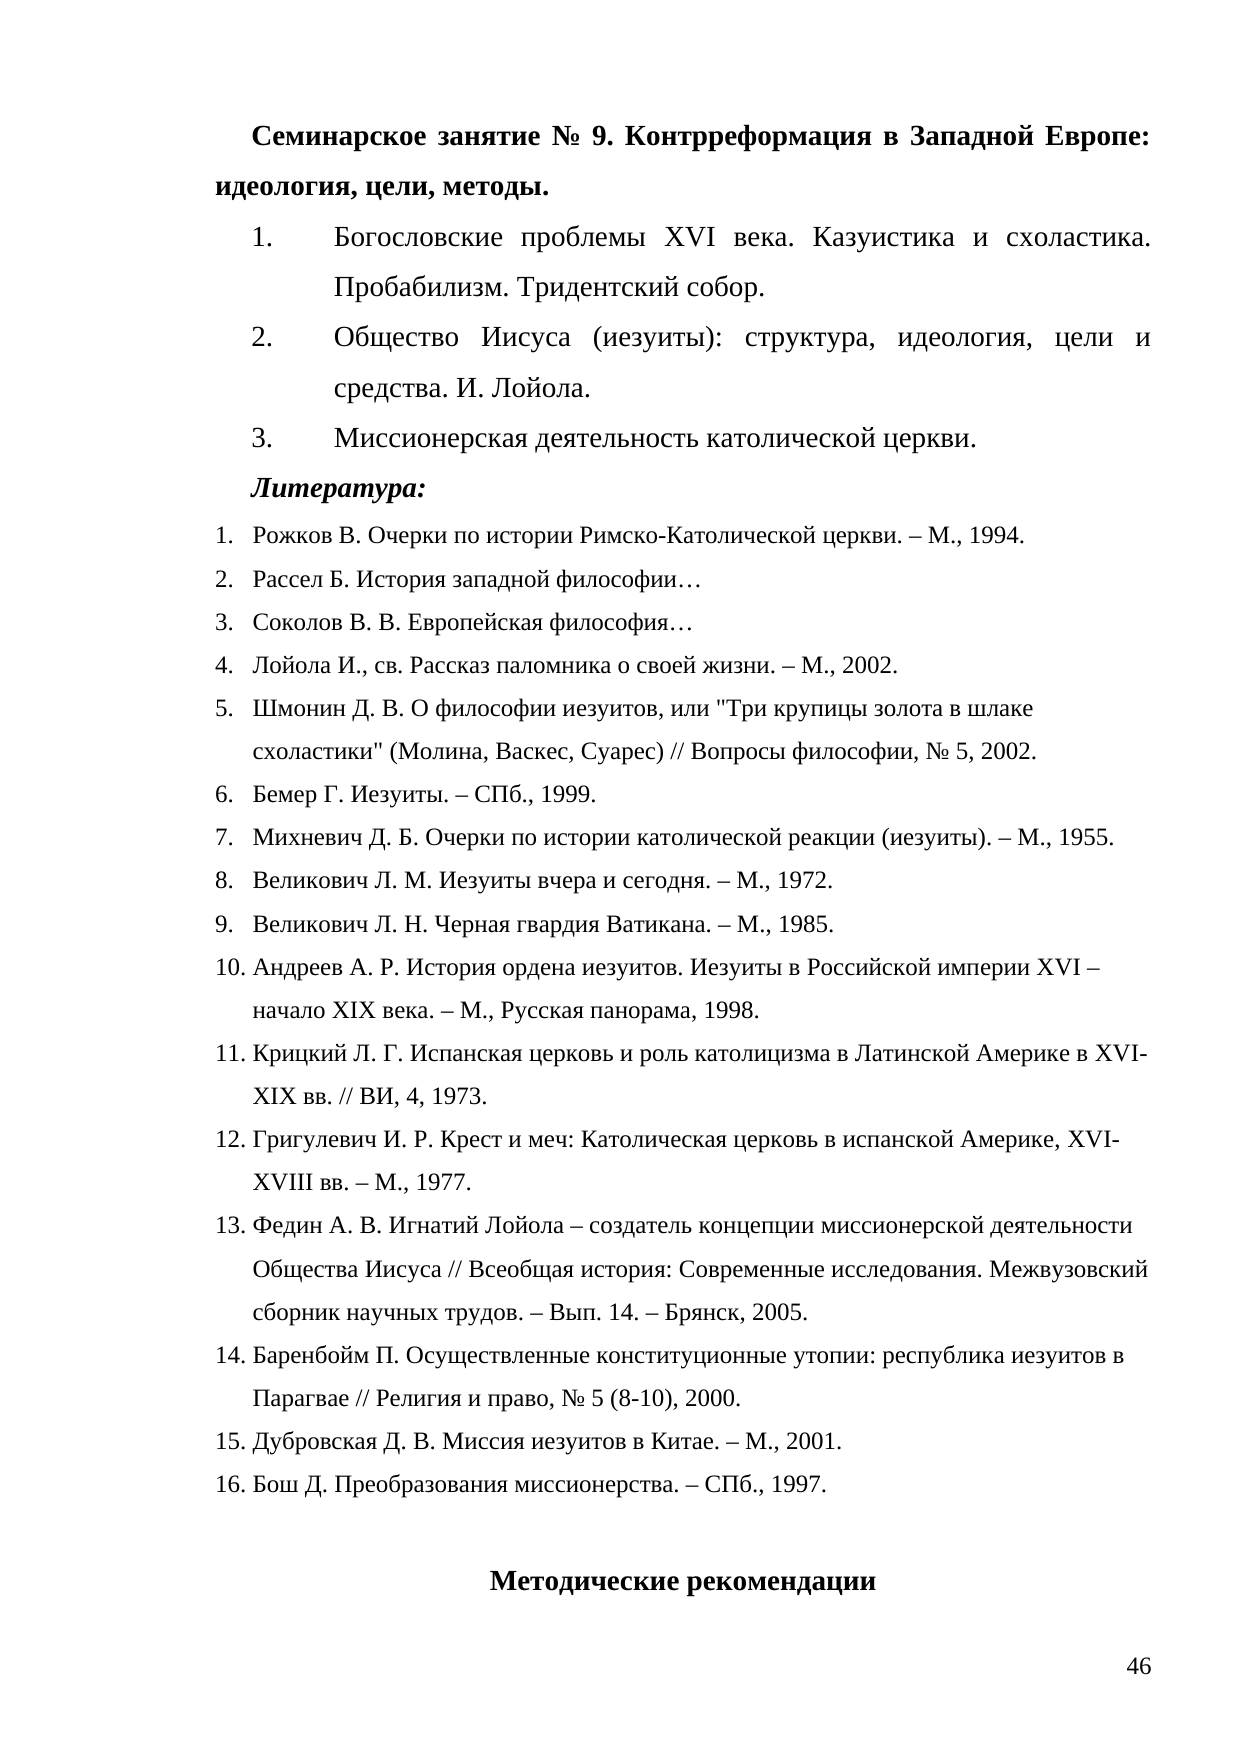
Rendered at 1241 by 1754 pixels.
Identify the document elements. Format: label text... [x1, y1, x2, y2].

list Лойола И., св. Рассказ паломника о своей жизни. – М., 2002. [215, 650, 1152, 679]
list Михневич Д. Б. Очерки по истории католической реакции (иезуиты). – М., 1955. [215, 822, 1152, 851]
text Методические рекомендации [215, 1563, 1152, 1596]
list Федин А. В. Игнатий Лойола – создатель концепции миссионерской деятельности Общества Иисуса // Всеобщая история: Современные исследования. Межвузовский сборник научных трудов. – Вып. 14. – Брянск, 2005. [215, 1211, 1152, 1326]
list Дубровская Д. В. Миссия иезуитов в Китае. – М., 2001. [215, 1426, 1152, 1455]
list Бош Д. Преобразования миссионерства. – СПб., 1997. [215, 1469, 1152, 1498]
list Баренбойм П. Осуществленные конституционные утопии: республика иезуитов в Парагвае // Религия и право, № 5 (8-10), 2000. [215, 1340, 1152, 1412]
list Великович Л. Н. Черная гвардия Ватикана. – М., 1985. [215, 909, 1152, 937]
list Богословские проблемы XVI века. Казуистика и схоластика. Пробабилизм. Тридентский собор. [251, 219, 1152, 303]
list Миссионерская деятельность католической церкви. [251, 420, 1152, 453]
list Общество Иисуса (иезуиты): структура, идеология, цели и средства. И. Лойола. [251, 319, 1152, 403]
text Семинарское занятие № 9. Контрреформация в Западной Европе: идеология, цели, методы. [215, 118, 1152, 202]
list Рассел Б. История западной философии… [215, 564, 1152, 592]
text Литература: [251, 470, 1152, 504]
list Шмонин Д. В. О философии иезуитов, или "Три крупицы золота в шлаке схоластики" (Молина, Васкес, Суарес) // Вопросы философии, № 5, 2002. [215, 693, 1152, 765]
list Соколов В. В. Европейская философия… [215, 607, 1152, 636]
list Бемер Г. Иезуиты. – СПб., 1999. [215, 779, 1152, 808]
list Рожков В. Очерки по истории Римско-Католической церкви. – М., 1994. [215, 521, 1152, 549]
list Андреев А. Р. История ордена иезуитов. Иезуиты в Российской империи XVI – начало XIX века. – М., Русская панорама, 1998. [215, 952, 1152, 1024]
list Великович Л. М. Иезуиты вчера и сегодня. – М., 1972. [215, 866, 1152, 894]
list Григулевич И. Р. Крест и меч: Католическая церковь в испанской Америке, XVI-XVIII вв. – М., 1977. [215, 1124, 1152, 1196]
list Крицкий Л. Г. Испанская церковь и роль католицизма в Латинской Америке в XVI-XIX вв. // ВИ, 4, 1973. [215, 1038, 1152, 1110]
